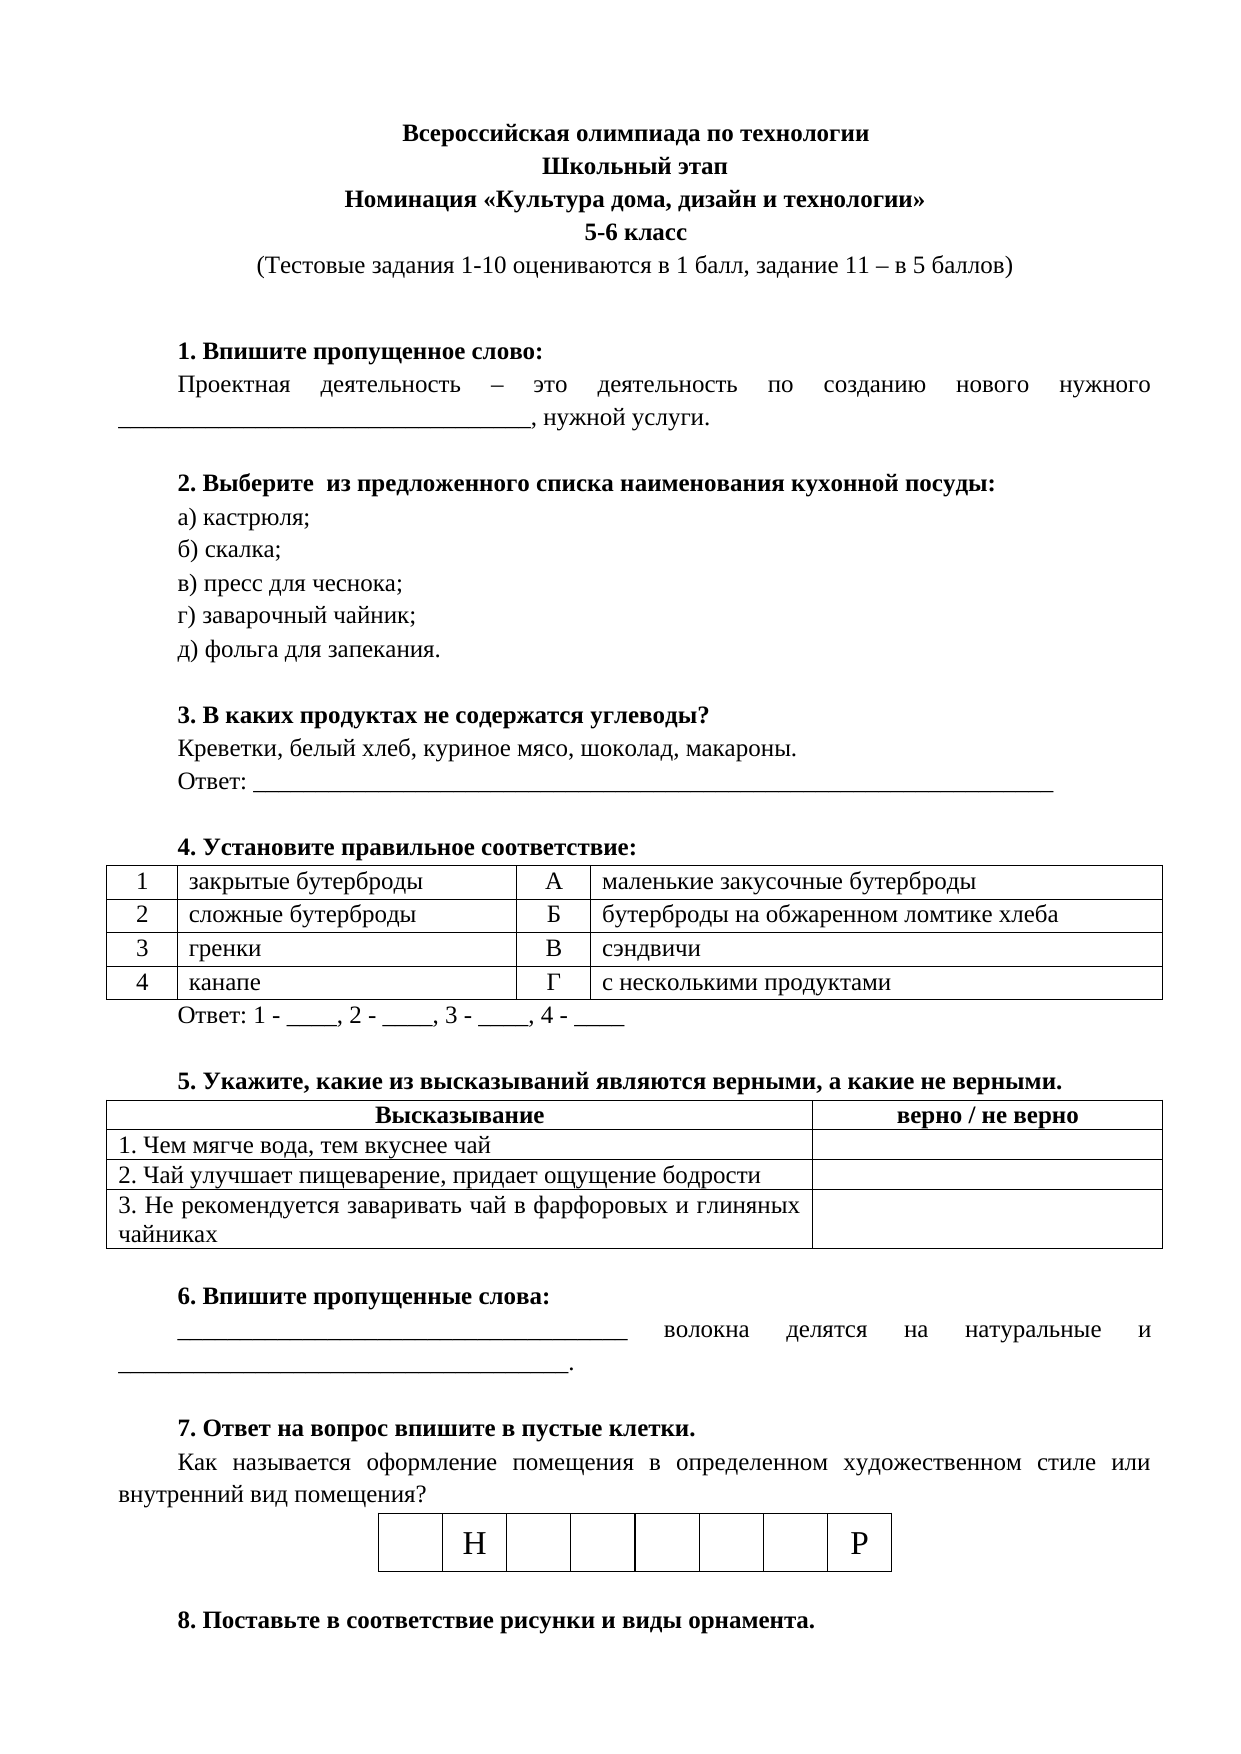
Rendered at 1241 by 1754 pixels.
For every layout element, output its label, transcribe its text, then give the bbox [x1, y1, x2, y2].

table_header Н [443, 1514, 506, 1571]
table_cell [813, 1130, 1162, 1159]
table_header Высказывание [107, 1101, 812, 1129]
table_header маленькие закусочные бутерброды [591, 866, 1162, 898]
text 7. Ответ на вопрос впишите в пустые клетки. [118, 1413, 1152, 1442]
text 1. Впишите пропущенное слово: [118, 336, 1152, 365]
table_header А [517, 866, 590, 898]
text д) фольга для запекания. [118, 634, 1152, 662]
text Ответ: ________________________________________________________________ [118, 766, 1152, 794]
table_header верно / не верно [813, 1101, 1162, 1129]
text б) скалка; [118, 534, 1152, 563]
text Креветки, белый хлеб, куриное мясо, шоколад, макароны. [118, 733, 1152, 761]
table_cell 2. Чай улучшает пищеварение, придает ощущение бодрости [107, 1160, 812, 1189]
table_header [764, 1514, 827, 1571]
table_cell сложные бутерброды [178, 900, 516, 932]
table_cell гренки [178, 933, 516, 966]
text Школьный этап [118, 151, 1152, 180]
list 8. Поставьте в соответствие рисунки и виды орнамента. [118, 1605, 1152, 1634]
table_cell 3. Не рекомендуется заваривать чай в фарфоровых и глиняных чайниках [107, 1190, 812, 1247]
text Всероссийская олимпиада по технологии [118, 118, 1153, 147]
text 3. В каких продуктах не содержатся углеводы? [118, 700, 1152, 728]
text Проектная деятельность – это деятельность по созданию нового нужного _________________________________, нужной услуги. [118, 369, 1152, 431]
table_header Р [828, 1514, 891, 1571]
table_cell [813, 1160, 1162, 1189]
table_cell 1. Чем мягче вода, тем вкуснее чай [107, 1130, 812, 1159]
table_header закрытые бутерброды [178, 866, 516, 898]
text Номинация «Культура дома, дизайн и технологии» [118, 184, 1152, 213]
table_header [507, 1514, 570, 1571]
text Как называется оформление помещения в определенном художественном стиле или внутренний вид помещения? [118, 1447, 1152, 1508]
table_cell с несколькими продуктами [591, 967, 1162, 999]
text 2. Выберите из предложенного списка наименования кухонной посуды: [118, 468, 1152, 497]
table_cell канапе [178, 967, 516, 999]
text 5. Укажите, какие из высказываний являются верными, а какие не верными. [118, 1066, 1152, 1095]
table_header [636, 1514, 699, 1571]
table_cell сэндвичи [591, 933, 1162, 966]
table_cell Г [517, 967, 590, 999]
table_cell 3 [107, 933, 177, 966]
text (Тестовые задания 1-10 оцениваются в 1 балл, задание 11 – в 5 баллов) [118, 250, 1152, 279]
table_header 1 [107, 866, 177, 898]
text а) кастрюля; [118, 502, 1152, 530]
text г) заварочный чайник; [118, 601, 1152, 629]
table_header [379, 1514, 442, 1571]
table_cell 2 [107, 900, 177, 932]
text в) пресс для чеснока; [118, 568, 1152, 596]
table_header [700, 1514, 763, 1571]
text 6. Впишите пропущенные слова: [118, 1281, 1152, 1310]
table_cell 4 [107, 967, 177, 999]
text 4. Установите правильное соответствие: [118, 832, 1152, 861]
text ____________________________________ волокна делятся на натуральные и ____________________________________. [118, 1314, 1152, 1376]
text Ответ: 1 - ____, 2 - ____, 3 - ____, 4 - ____ [118, 1000, 1152, 1029]
table_cell [813, 1190, 1162, 1247]
table_cell Б [517, 900, 590, 932]
table_header [571, 1514, 634, 1571]
table_cell В [517, 933, 590, 966]
text 5-6 класс [118, 217, 1153, 246]
table_cell бутерброды на обжаренном ломтике хлеба [591, 900, 1162, 932]
